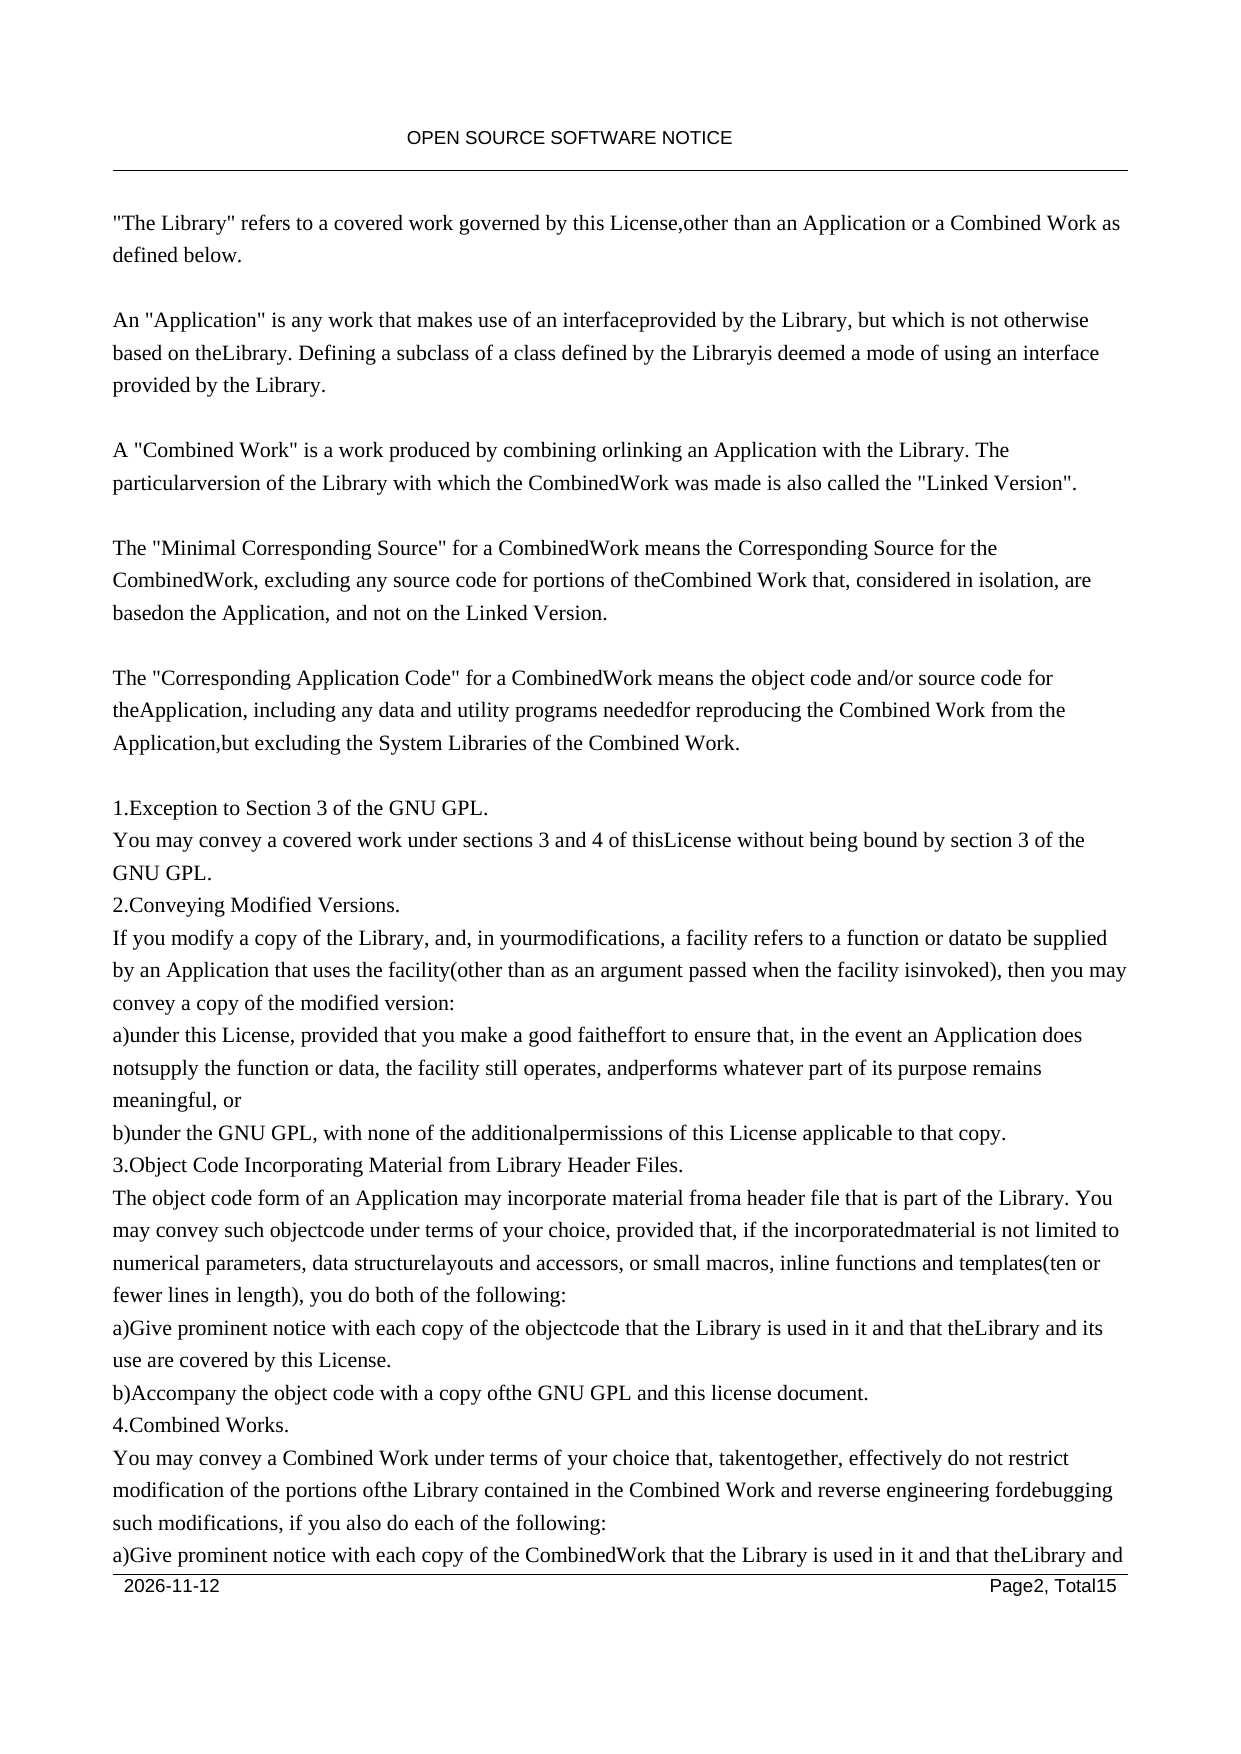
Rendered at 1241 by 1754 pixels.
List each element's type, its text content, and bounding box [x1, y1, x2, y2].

text An "Application" is any work that makes use of an interfaceprovided by the Library, but which is not otherwise based on theLibrary. Defining a subclass of a class defined by the Libraryis deemed a mode of using an interface provided by the Library. [112, 304, 1128, 401]
text A "Combined Work" is a work produced by combining orlinking an Application with the Library. The particularversion of the Library with which the CombinedWork was made is also called the "Linked Version". [112, 434, 1128, 499]
text You may convey a covered work under sections 3 and 4 of thisLicense without being bound by section 3 of the GNU GPL. [112, 824, 1128, 889]
text 2.Conveying Modified Versions. [112, 889, 1128, 921]
text 4.Combined Works. [112, 1409, 1128, 1441]
text b)Accompany the object code with a copy ofthe GNU GPL and this license document. [112, 1376, 1128, 1409]
text 3.Object Code Incorporating Material from Library Header Files. [112, 1149, 1128, 1181]
text The "Corresponding Application Code" for a CombinedWork means the object code and/or source code for theApplication, including any data and utility programs neededfor reproducing the Combined Work from the Application,but excluding the System Libraries of the Combined Work. [112, 661, 1128, 759]
text 1.Exception to Section 3 of the GNU GPL. [112, 791, 1128, 824]
text b)under the GNU GPL, with none of the additionalpermissions of this License applicable to that copy. [112, 1116, 1128, 1149]
text "The Library" refers to a covered work governed by this License,other than an Application or a Combined Work as defined below. [112, 206, 1128, 271]
text The object code form of an Application may incorporate material froma header file that is part of the Library. You may convey such objectcode under terms of your choice, provided that, if the incorporatedmaterial is not limited to numerical parameters, data structurelayouts and accessors, or small macros, inline functions and templates(ten or fewer lines in length), you do both of the following: [112, 1181, 1128, 1311]
text The "Minimal Corresponding Source" for a CombinedWork means the Corresponding Source for the CombinedWork, excluding any source code for portions of theCombined Work that, considered in isolation, are basedon the Application, and not on the Linked Version. [112, 531, 1128, 629]
text If you modify a copy of the Library, and, in yourmodifications, a facility refers to a function or datato be supplied by an Application that uses the facility(other than as an argument passed when the facility isinvoked), then you may convey a copy of the modified version: [112, 921, 1128, 1019]
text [112, 1539, 1128, 1571]
text You may convey a Combined Work under terms of your choice that, takentogether, effectively do not restrict modification of the portions ofthe Library contained in the Combined Work and reverse engineering fordebugging such modifications, if you also do each of the following: [112, 1441, 1128, 1539]
text a)under this License, provided that you make a good faitheffort to ensure that, in the event an Application does notsupply the function or data, the facility still operates, andperforms whatever part of its purpose remains meaningful, or [112, 1019, 1128, 1116]
text a)Give prominent notice with each copy of the objectcode that the Library is used in it and that theLibrary and its use are covered by this License. [112, 1311, 1128, 1376]
